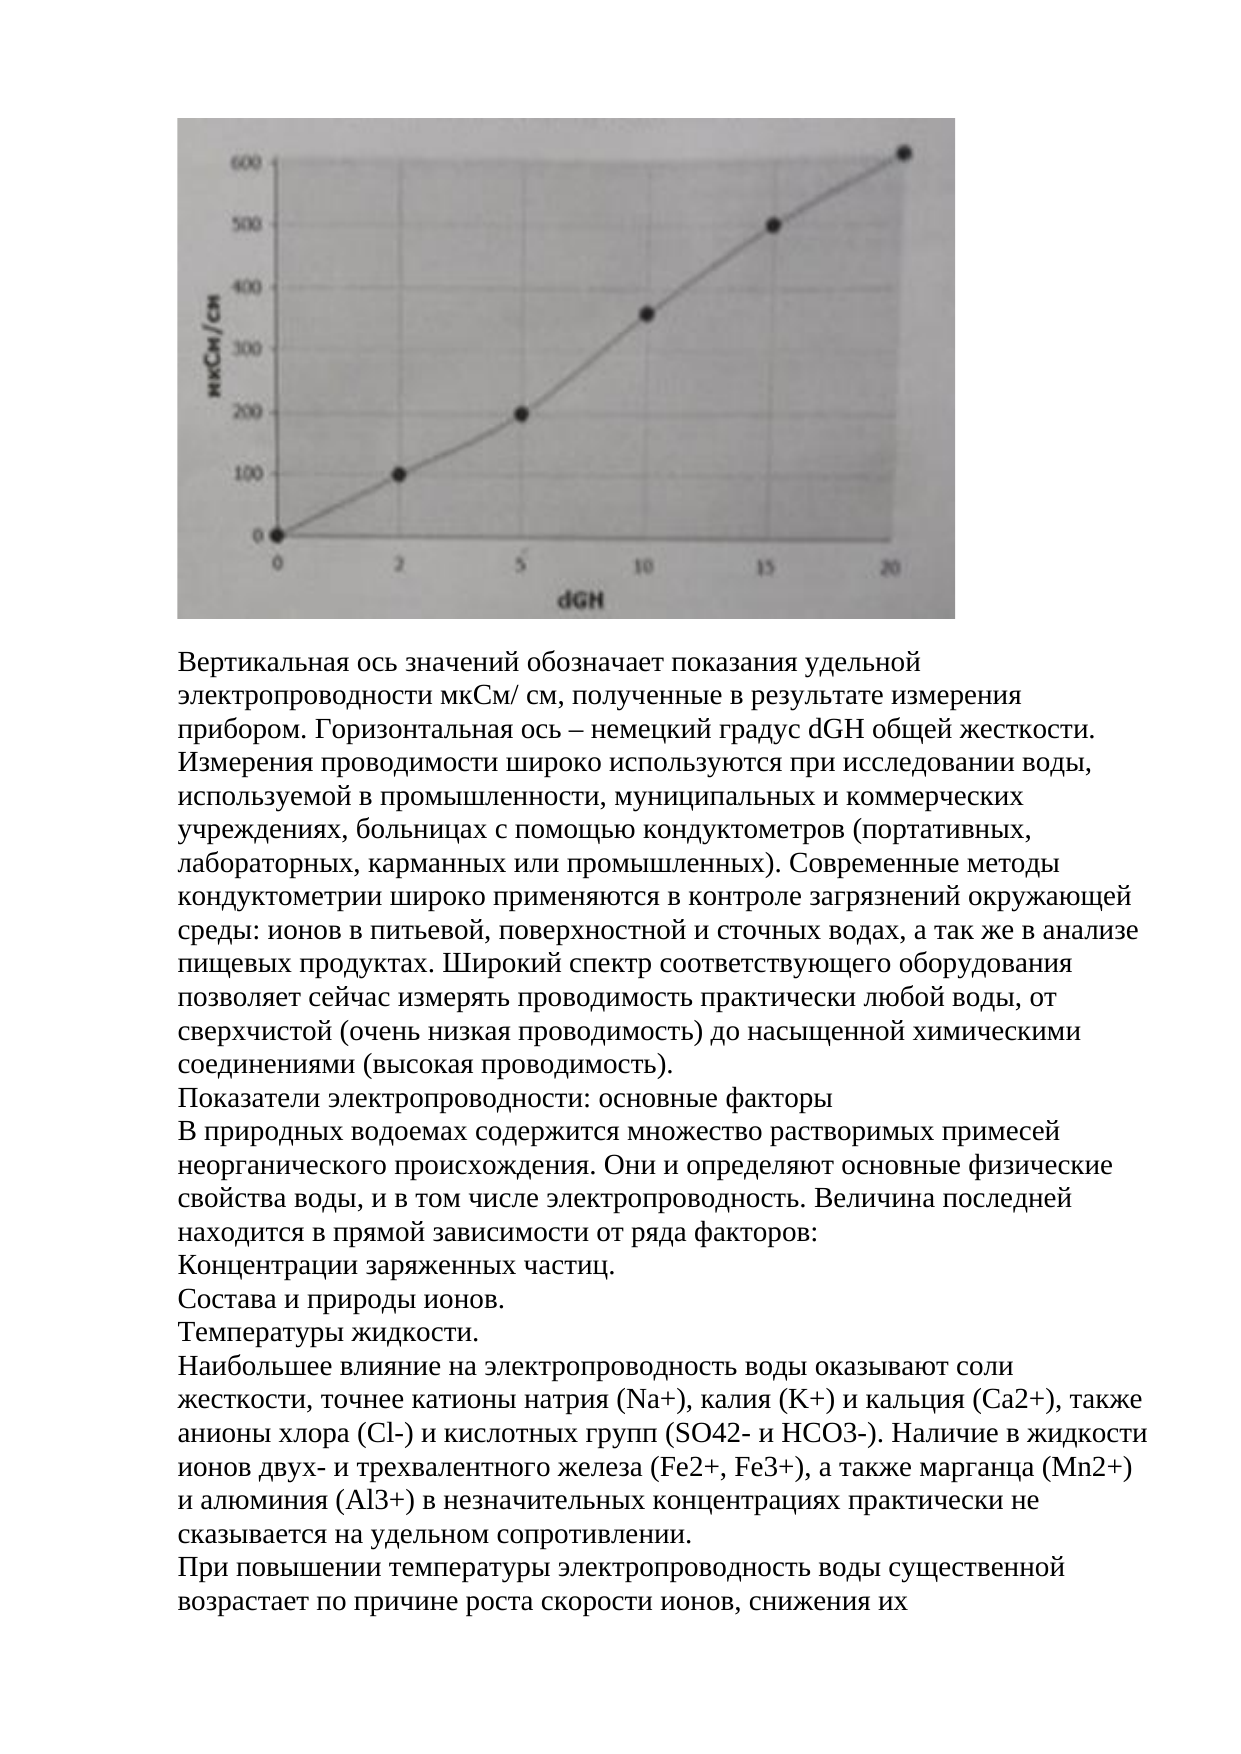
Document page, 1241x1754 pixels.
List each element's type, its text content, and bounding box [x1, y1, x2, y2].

picture [177, 118, 956, 619]
text Вертикальная ось значений обозначает показания удельной электропроводности мкСм/ см, полученные в результате измерения прибором. Горизонтальная ось – немецкий градус dGH общей жесткости. [177, 644, 1152, 744]
text Состава и природы ионов. [177, 1281, 1152, 1314]
text Показатели электропроводности: основные факторы [177, 1080, 1152, 1113]
text Температуры жидкости. [177, 1314, 1152, 1348]
text Измерения проводимости широко используются при исследовании воды, используемой в промышленности, муниципальных и коммерческих учреждениях, больницах c помощью кондуктометров (портативных, лабораторных, карманных или промышленных). Современные методы кондуктометрии широко применяются в контроле загрязнений окружающей среды: ионов в питьевой, поверхностной и сточных водах, а так же в анализе пищевых продуктах. Широкий спектр соответствующего оборудования позволяет сейчас измерять проводимость практически любой воды, от сверхчистой (очень низкая проводимость) до насыщенной химическими соединениями (высокая проводимость). [177, 744, 1152, 1080]
text Концентрации заряженных частиц. [177, 1247, 1152, 1281]
text В природных водоемах содержится множество растворимых примесей неорганического происхождения. Они и определяют основные физические свойства воды, и в том числе электропроводность. Величина последней находится в прямой зависимости от ряда факторов: [177, 1113, 1152, 1247]
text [177, 1549, 1152, 1616]
text Наибольшее влияние на электропроводность воды оказывают соли жесткости, точнее катионы натрия (Na+), калия (K+) и кальция (Ca2+), также анионы хлора (Cl-) и кислотных групп (SO42- и HCO3-). Наличие в жидкости ионов двух- и трехвалентного железа (Fe2+, Fe3+), а также марганца (Mn2+) и алюминия (Al3+) в незначительных концентрациях практически не сказывается на удельном сопротивлении. [177, 1348, 1152, 1549]
